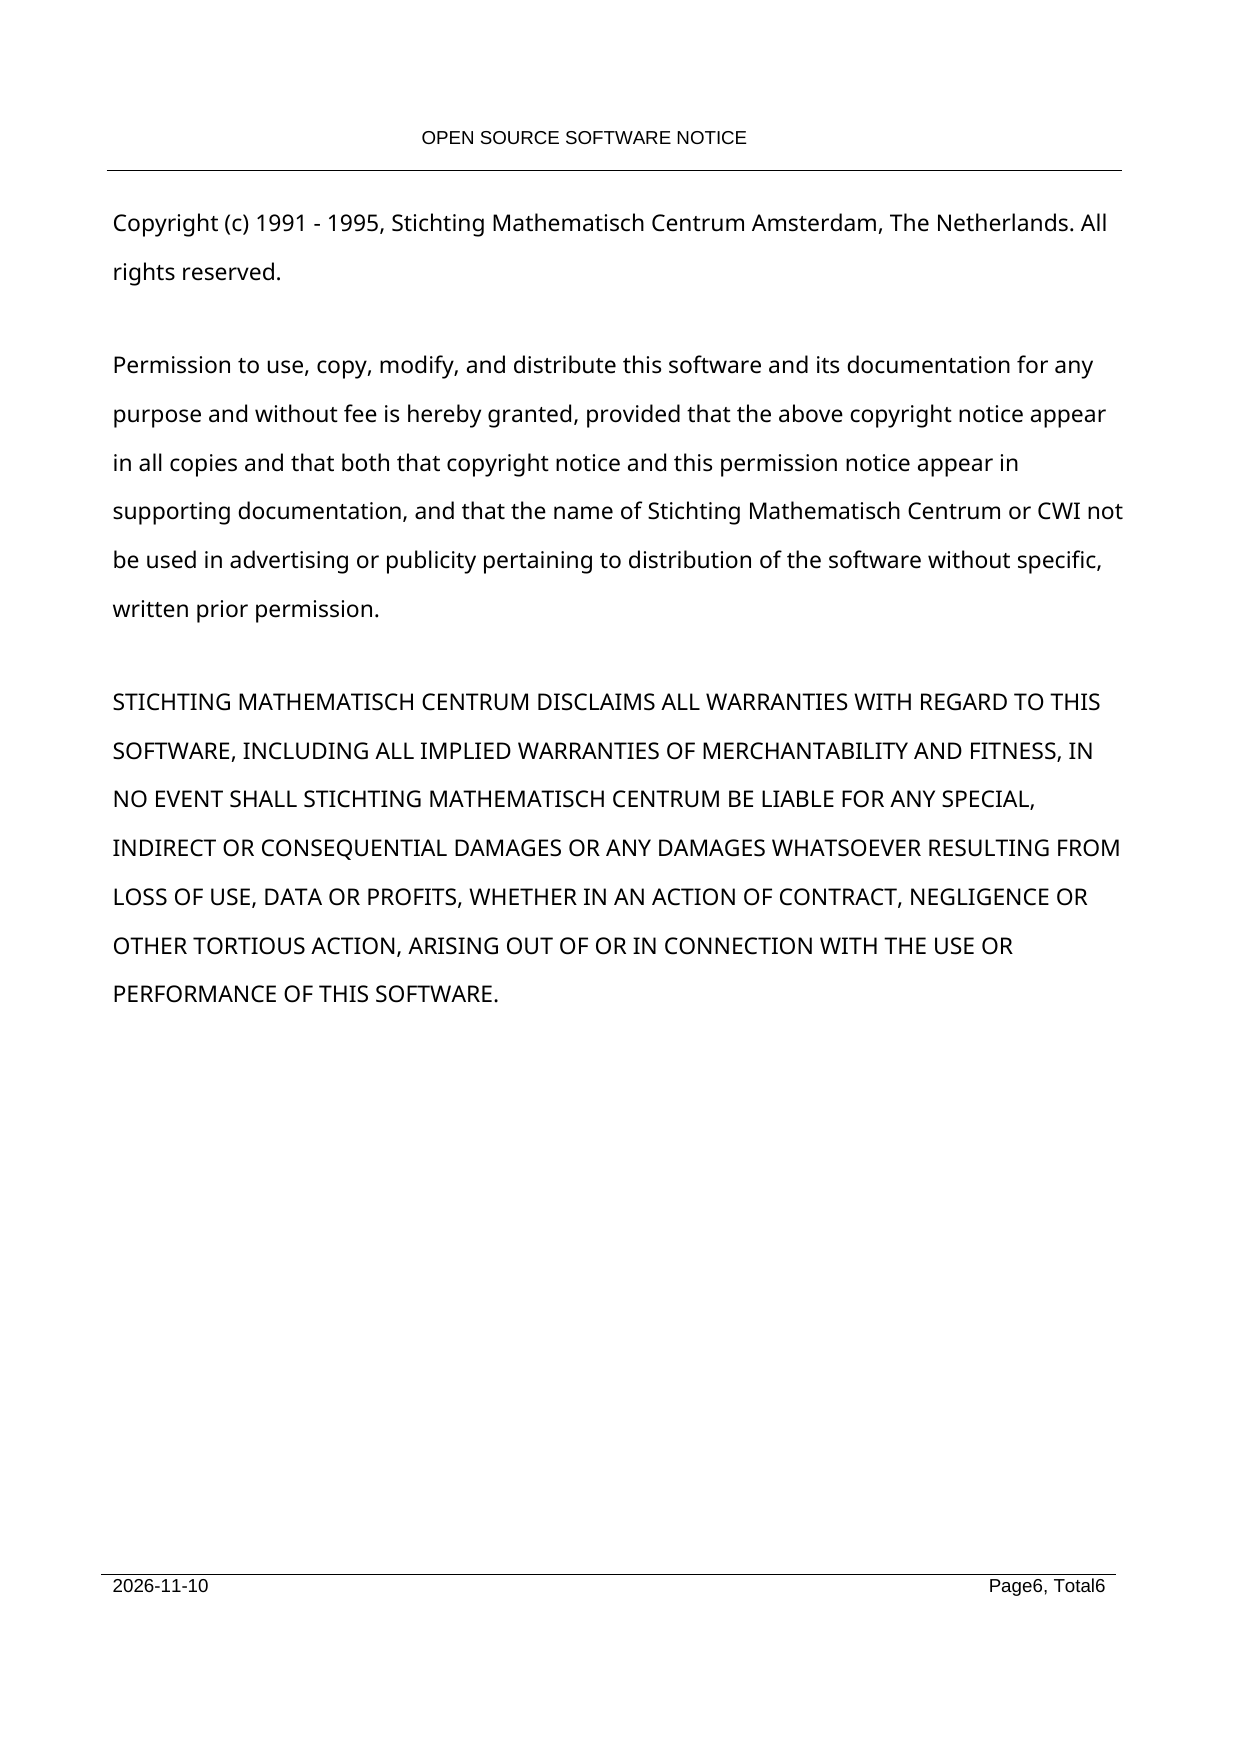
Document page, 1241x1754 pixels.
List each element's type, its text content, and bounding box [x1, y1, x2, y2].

text Permission to use, copy, modify, and distribute this software and its documentation for any purpose and without fee is hereby granted, provided that the above copyright notice appear in all copies and that both that copyright notice and this permission notice appear in supporting documentation, and that the name of Stichting Mathematisch Centrum or CWI not be used in advertising or publicity pertaining to distribution of the software without specific, written prior permission. [112, 348, 1128, 624]
text Copyright (c) 1991 - 1995, Stichting Mathematisch Centrum Amsterdam, The Netherlands. All rights reserved. [112, 206, 1128, 288]
text STICHTING MATHEMATISCH CENTRUM DISCLAIMS ALL WARRANTIES WITH REGARD TO THIS SOFTWARE, INCLUDING ALL IMPLIED WARRANTIES OF MERCHANTABILITY AND FITNESS, IN NO EVENT SHALL STICHTING MATHEMATISCH CENTRUM BE LIABLE FOR ANY SPECIAL, INDIRECT OR CONSEQUENTIAL DAMAGES OR ANY DAMAGES WHATSOEVER RESULTING FROM LOSS OF USE, DATA OR PROFITS, WHETHER IN AN ACTION OF CONTRACT, NEGLIGENCE OR OTHER TORTIOUS ACTION, ARISING OUT OF OR IN CONNECTION WITH THE USE OR PERFORMANCE OF THIS SOFTWARE. [112, 685, 1128, 1010]
